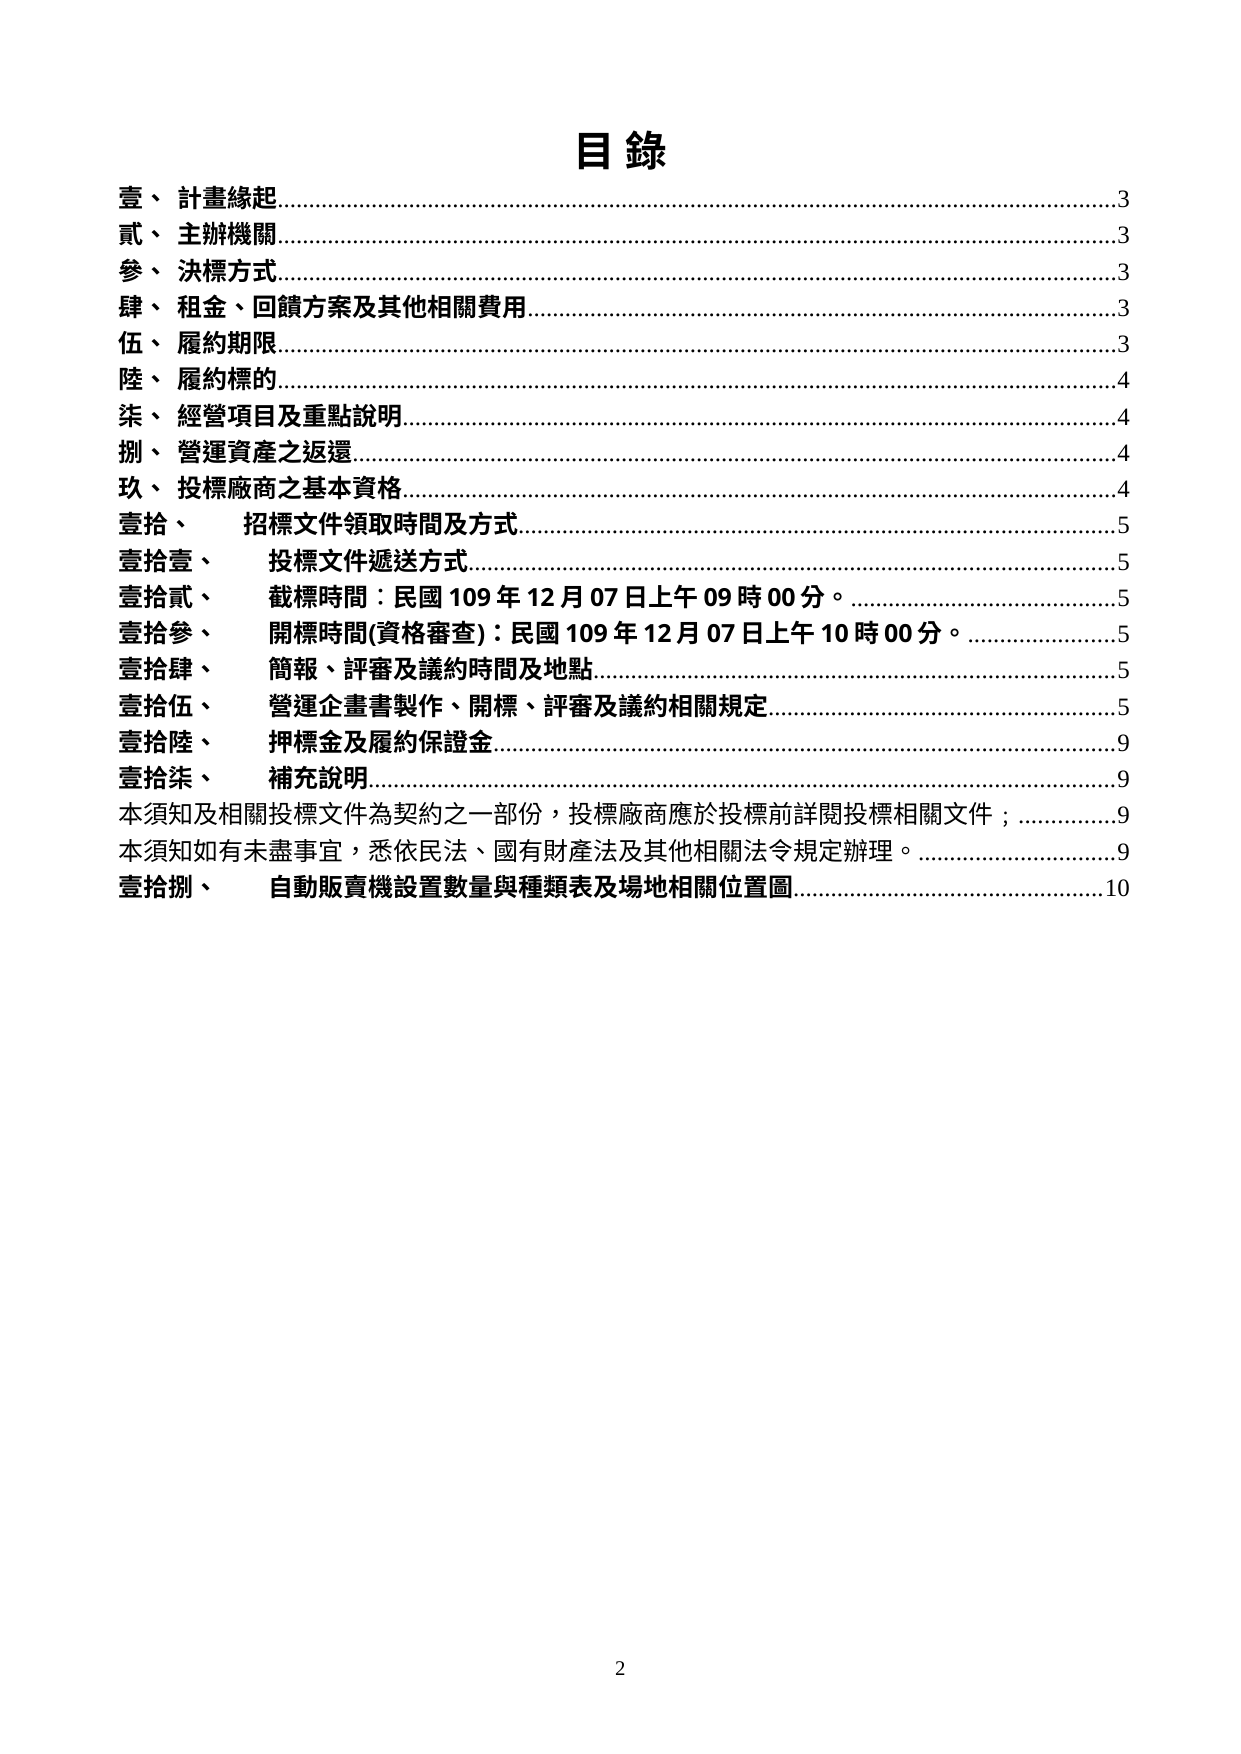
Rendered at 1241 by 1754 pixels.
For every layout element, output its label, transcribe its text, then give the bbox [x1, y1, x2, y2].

text 本須知如有未盡事宜，悉依民法、國有財產法及其他相關法令規定辦理。 9 [118, 831, 1122, 867]
text 柒、 經營項目及重點說明 4 [118, 396, 1122, 432]
text 壹拾柒、 補充說明 9 [118, 758, 1122, 795]
text 捌、 營運資產之返還 4 [118, 432, 1122, 468]
text 伍、 履約期限 3 [118, 323, 1122, 360]
text 參、 決標方式 3 [118, 251, 1122, 287]
text 壹拾參、 開標時間(資格審查)：民國109年12月07日上午10時00分。 5 [118, 613, 1122, 650]
text 壹拾捌、 自動販賣機設置數量與種類表及場地相關位置圖 10 [118, 867, 1122, 903]
text 肆、 租金、回饋方案及其他相關費用 3 [118, 287, 1122, 323]
text 壹拾壹、 投標文件遞送方式 5 [118, 541, 1122, 577]
text 本須知及相關投標文件為契約之一部份，投標廠商應於投標前詳閱投標相關文件﹔ 9 [118, 795, 1122, 831]
text 壹拾、 招標文件領取時間及方式 5 [118, 505, 1122, 541]
text 陸、 履約標的 4 [118, 360, 1122, 396]
text 壹拾伍、 營運企畫書製作、開標、評審及議約相關規定 5 [118, 686, 1122, 722]
text 壹、 計畫緣起 3 [118, 178, 1122, 215]
text 目 錄 [118, 118, 1122, 178]
text 壹拾陸、 押標金及履約保證金 9 [118, 722, 1122, 758]
text 壹拾肆、 簡報、評審及議約時間及地點 5 [118, 650, 1122, 686]
text 貳、 主辦機關 3 [118, 215, 1122, 251]
text 壹拾貳、 截標時間：民國109年12月07日上午09時00分。 5 [118, 577, 1122, 613]
text 玖、 投標廠商之基本資格 4 [118, 468, 1122, 505]
